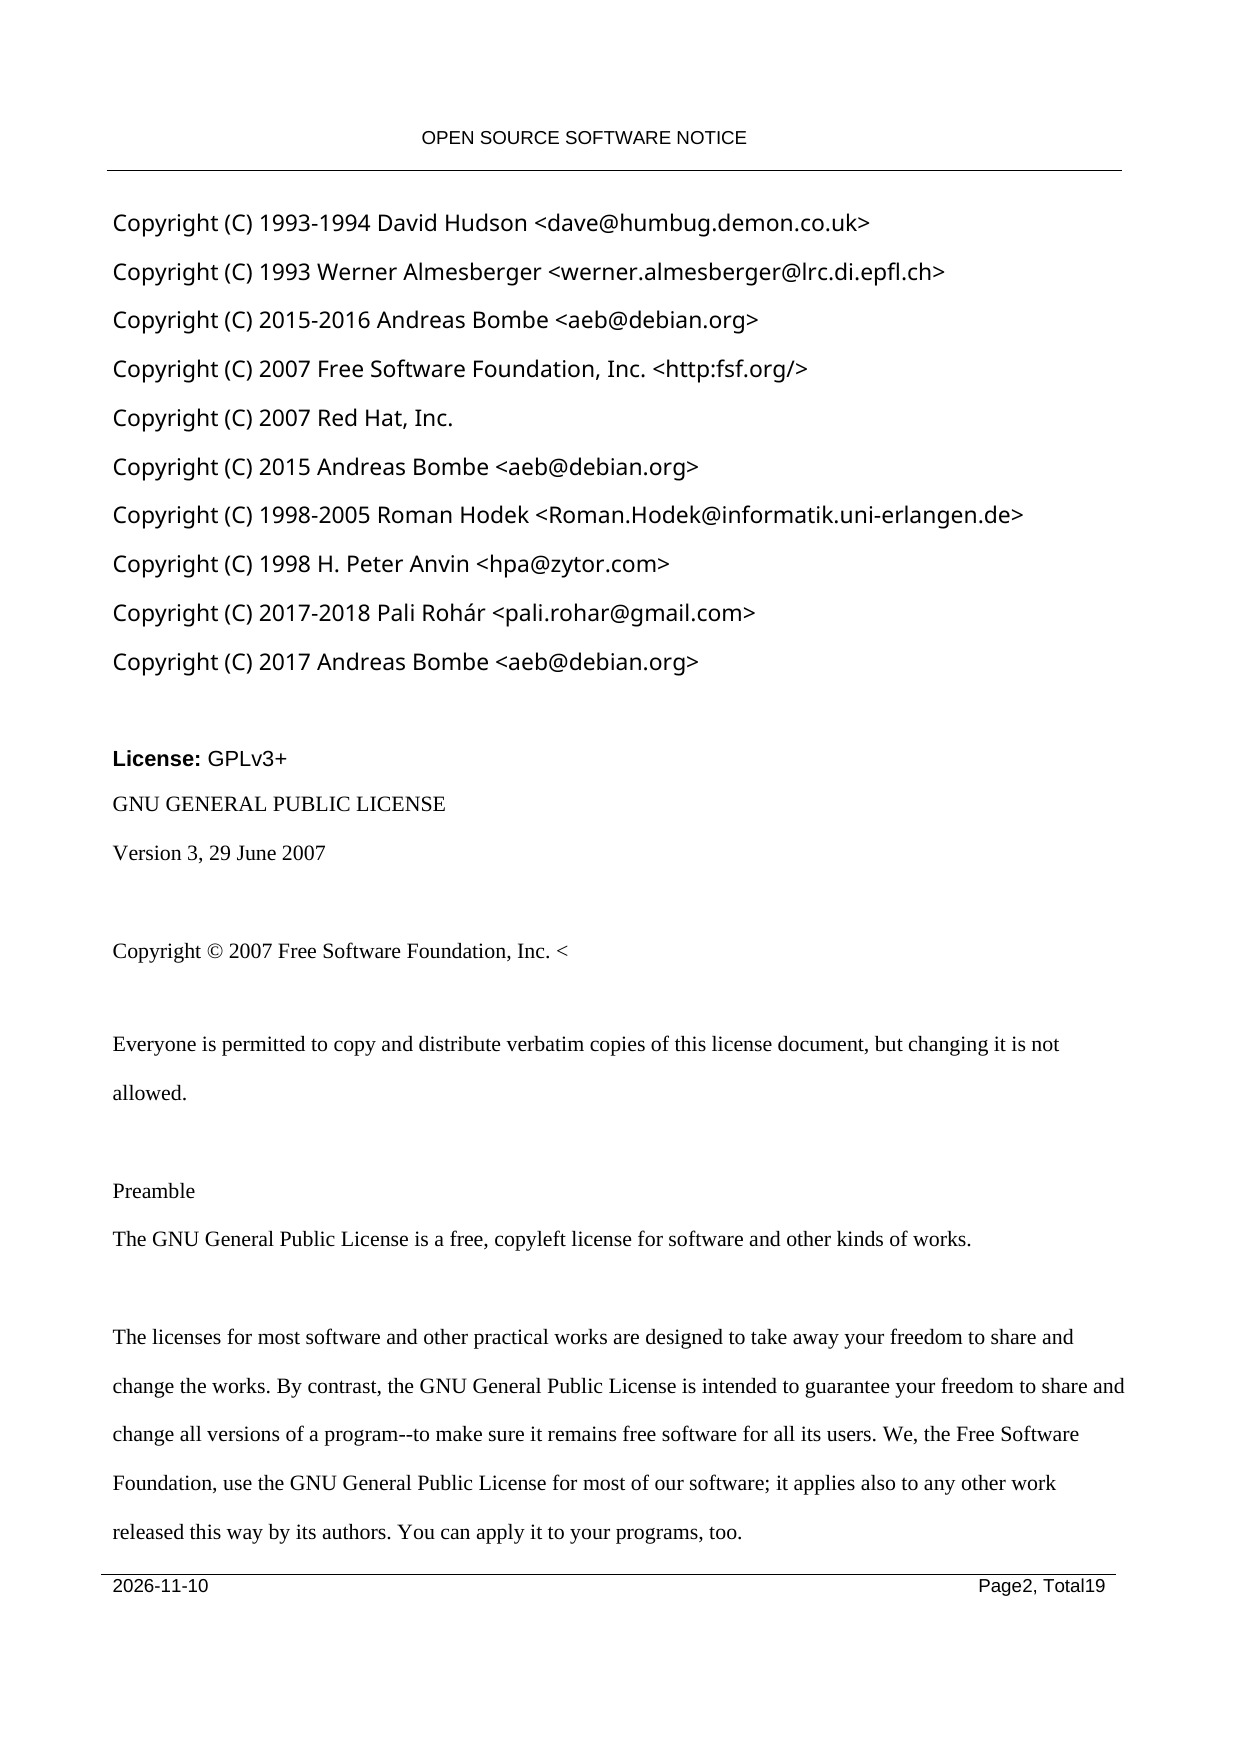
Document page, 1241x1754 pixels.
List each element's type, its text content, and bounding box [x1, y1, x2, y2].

text GNU GENERAL PUBLIC LICENSE Version 3, 29 June 2007 Copyright © 2007 Free Software Foundation, Inc. < [112, 788, 1128, 966]
text License: GPLv3+ [112, 743, 1128, 775]
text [112, 206, 1128, 726]
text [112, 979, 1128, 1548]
